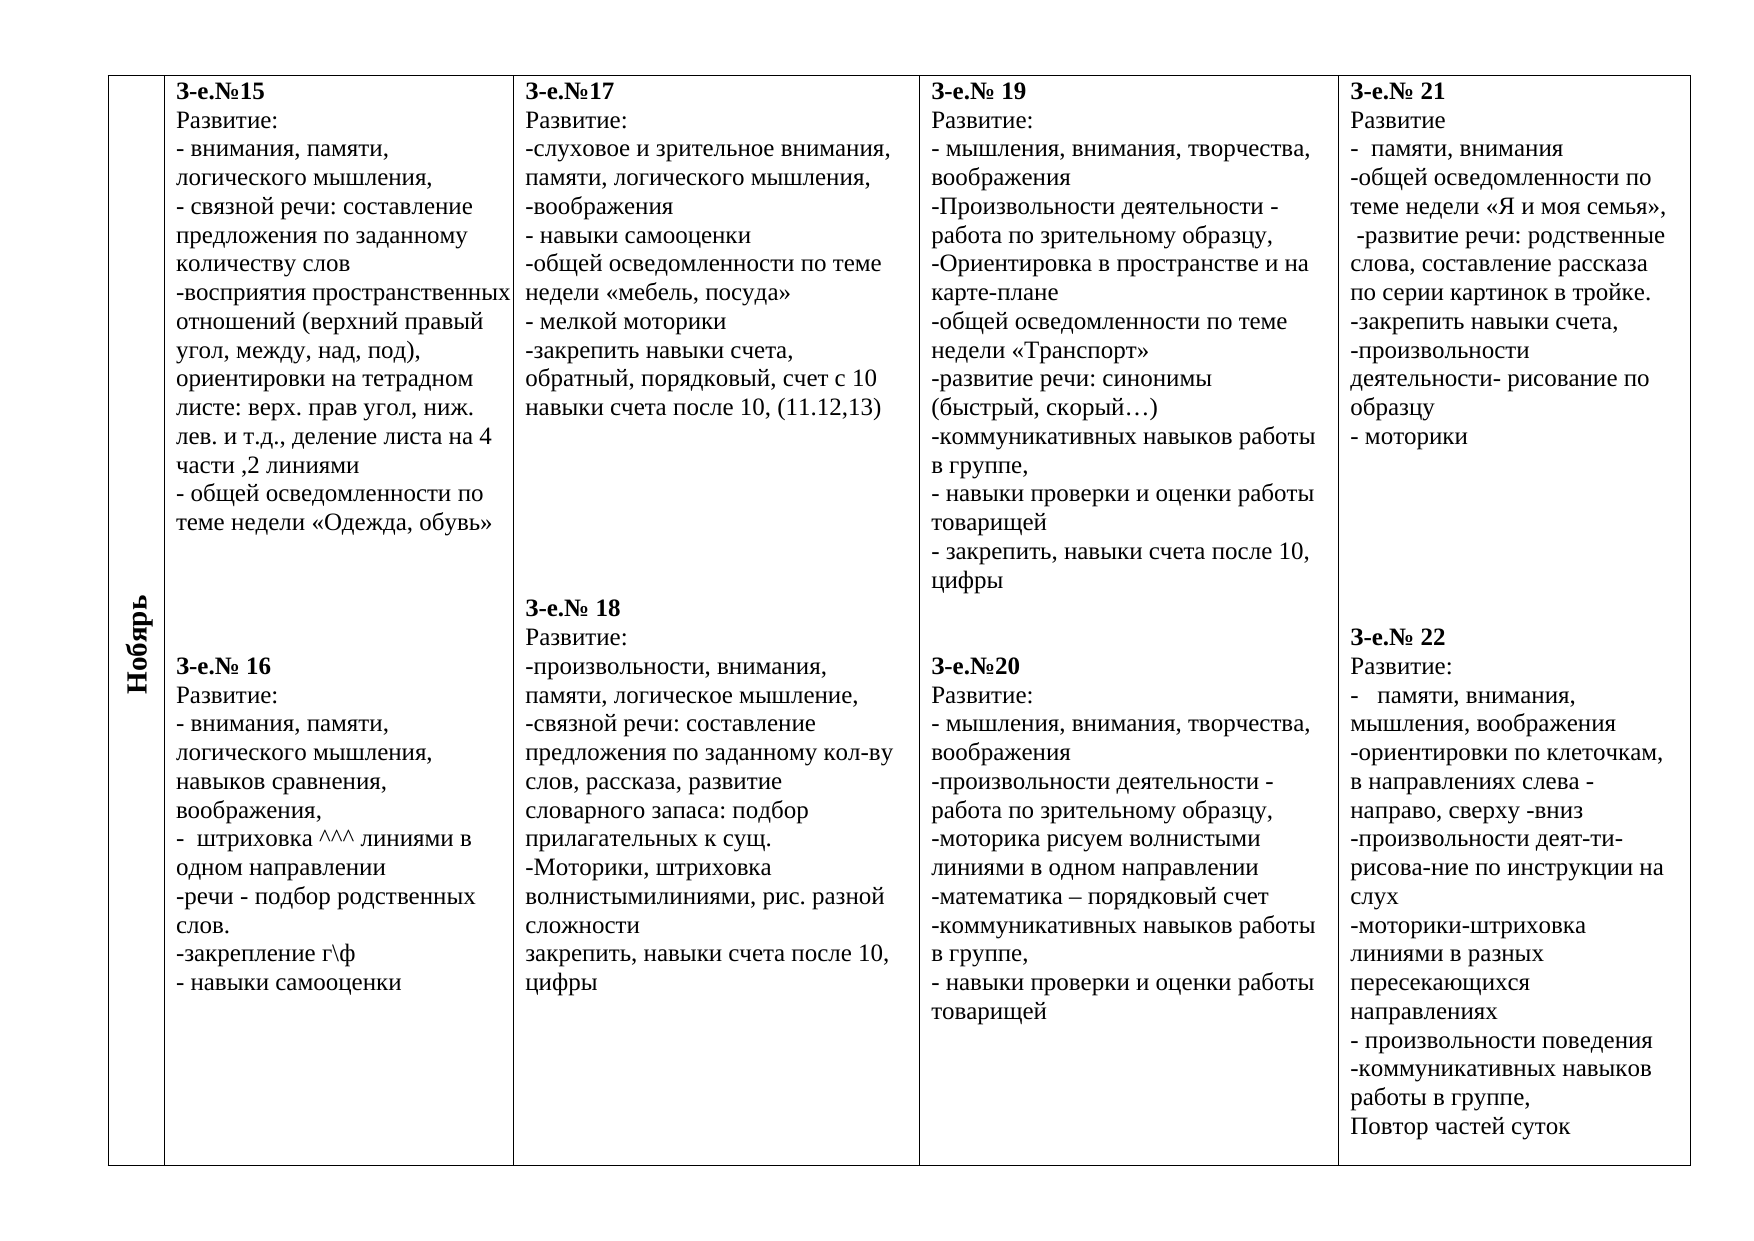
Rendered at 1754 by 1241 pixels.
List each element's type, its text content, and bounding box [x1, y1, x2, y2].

table_cell З-е.№17 Развитие: -слуховое и зрительное внимания, памяти, логического мышления, -воображения - навыки самооценки -общей осведомленности по теме недели «мебель, посуда» - мелкой моторики -закрепить навыки счета, обратный, порядковый, счет с 10 навыки счета после 10, (11.12,13) З-е.№ 18 Развитие: -произвольности, внимания, памяти, логическое мышление, -связной речи: составление предложения по заданному кол-ву слов, рассказа, развитие словарного запаса: подбор прилагательных к сущ. -Моторики, штриховка волнистымилиниями, рис. разной сложности закрепить, навыки счета после 10, цифры [514, 76, 919, 1165]
table_cell З-е.№ 19 Развитие: - мышления, внимания, творчества, воображения -Произвольности деятельности -работа по зрительному образцу, -Ориентировка в пространстве и на карте-плане -общей осведомленности по теме недели «Транспорт» -развитие речи: синонимы (быстрый, скорый…) -коммуникативных навыков работы в группе, - навыки проверки и оценки работы товарищей - закрепить, навыки счета после 10, цифры З-е.№20 Развитие: - мышления, внимания, творчества, воображения -произвольности деятельности -работа по зрительному образцу, -моторика рисуем волнистыми линиями в одном направлении -математика – порядковый счет -коммуникативных навыков работы в группе, - навыки проверки и оценки работы товарищей [920, 76, 1338, 1165]
table_cell З-е.№ 21 Развитие - памяти, внимания -общей осведомленности по теме недели «Я и моя семья», -развитие речи: родственные слова, составление рассказа по серии картинок в тройке. -закрепить навыки счета, -произвольности деятельности- рисование по образцу - моторики З-е.№ 22 Развитие: - памяти, внимания, мышления, воображения -ориентировки по клеточкам, в направлениях слева -направо, сверху -вниз -произвольности деят-ти- рисова-ние по инструкции на слух -моторики-штриховка линиями в разных пересекающихся направлениях - произвольности поведения -коммуникативных навыков работы в группе, Повтор частей суток [1339, 76, 1690, 1165]
table_cell Нобярь [109, 76, 164, 1165]
table_cell З-е.№15 Развитие: - внимания, памяти, логического мышления, - связной речи: составление предложения по заданному количеству слов -восприятия пространственных отношений (верхний правый угол, между, над, под), ориентировки на тетрадном листе: верх. прав угол, ниж. лев. и т.д., деление листа на 4 части ,2 линиями - общей осведомленности по теме недели «Одежда, обувь» З-е.№ 16 Развитие: - внимания, памяти, логического мышления, навыков сравнения, воображения, - штриховка ^^^ линиями в одном направлении -речи - подбор родственных слов. -закрепление г\ф - навыки самооценки [165, 76, 513, 1165]
